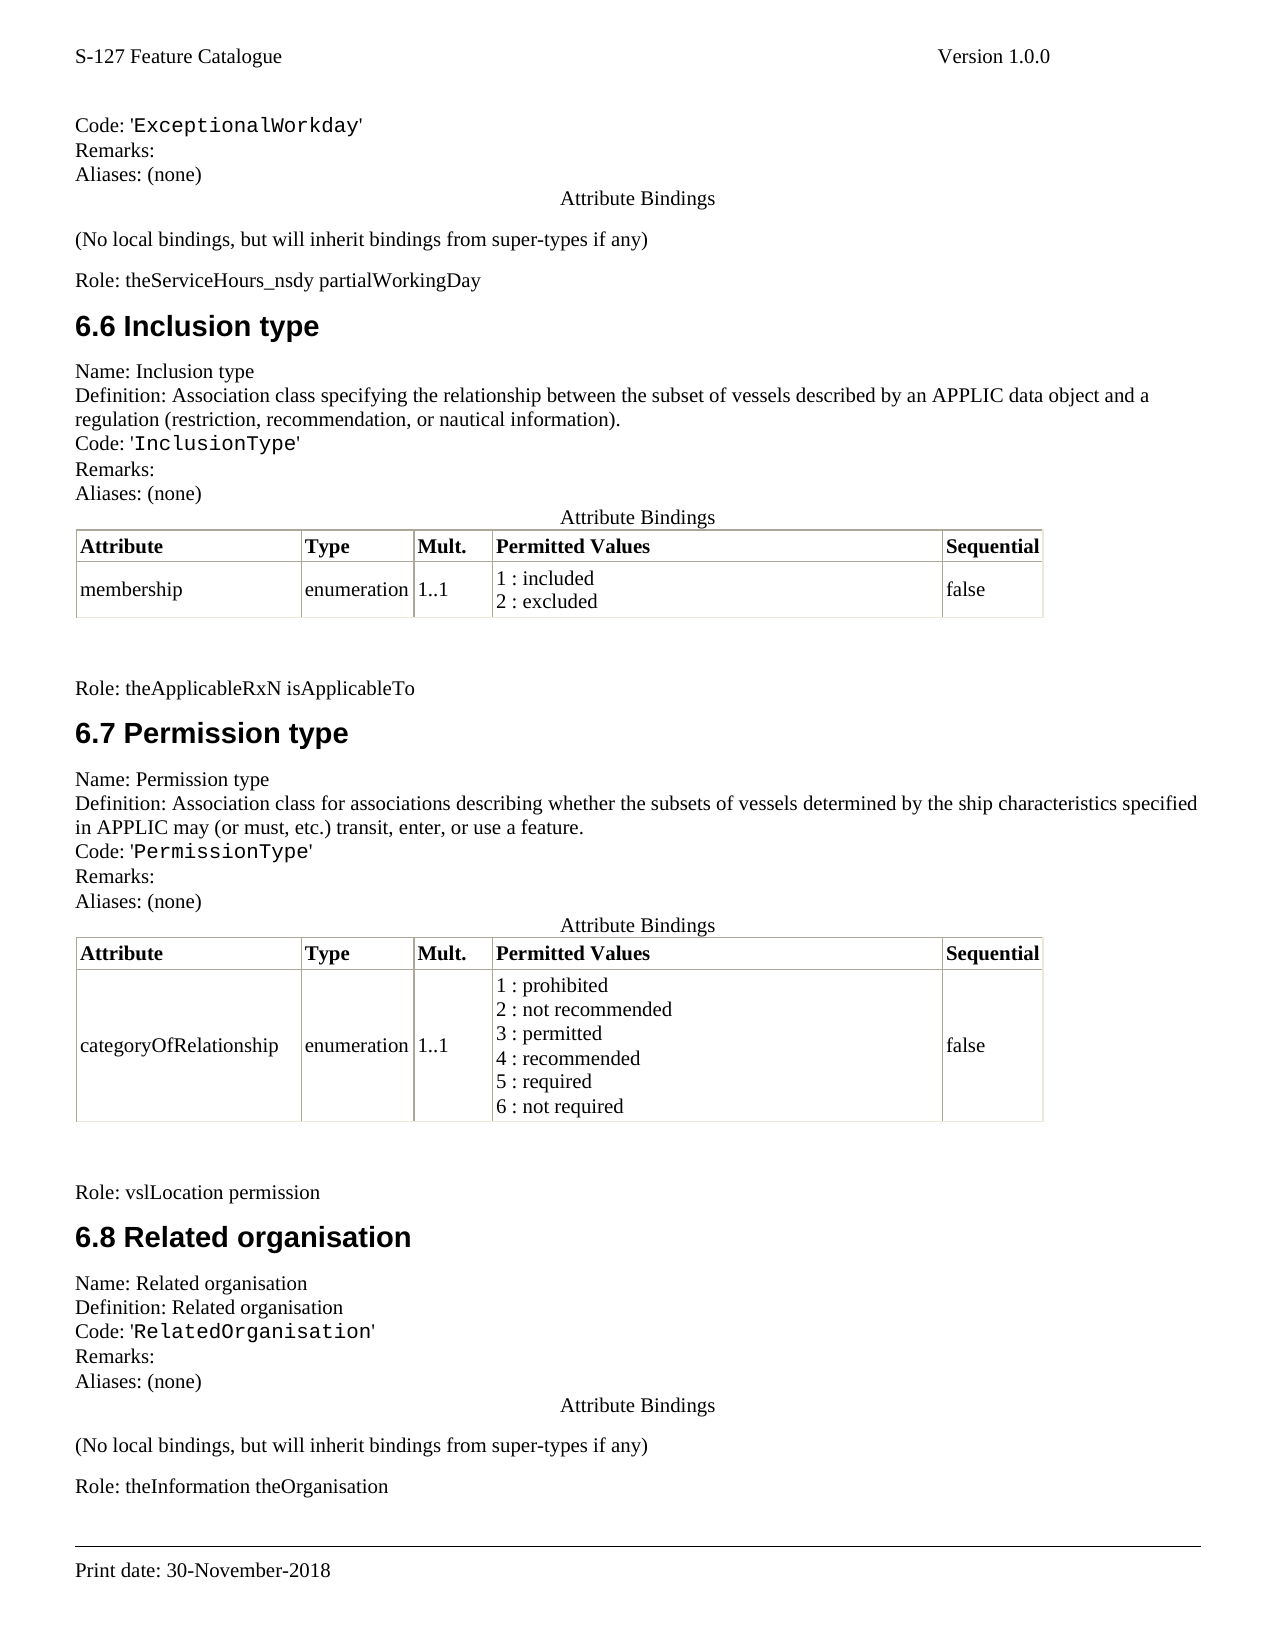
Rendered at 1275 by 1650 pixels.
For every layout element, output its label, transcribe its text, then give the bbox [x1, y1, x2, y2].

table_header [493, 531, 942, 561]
subtitle 6.6 Inclusion type [75, 308, 1200, 342]
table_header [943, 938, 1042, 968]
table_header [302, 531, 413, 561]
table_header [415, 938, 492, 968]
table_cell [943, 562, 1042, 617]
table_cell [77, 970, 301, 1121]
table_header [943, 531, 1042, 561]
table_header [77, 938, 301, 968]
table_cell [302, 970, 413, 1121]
text Attribute Bindings [75, 505, 1200, 529]
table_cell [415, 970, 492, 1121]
text Attribute Bindings [75, 913, 1200, 937]
text Name: Permission type Definition: Association class for associations describing whether the subsets of vessels determined by the ship characteristics specified in APPLIC may (or must, etc.) transit, enter, or use a feature. Code: 'PermissionType' Remarks: Aliases: (none) [75, 767, 1200, 913]
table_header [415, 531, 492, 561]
text Attribute Bindings [75, 1393, 1200, 1417]
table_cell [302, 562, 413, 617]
subtitle 6.8 Related organisation [75, 1220, 1200, 1254]
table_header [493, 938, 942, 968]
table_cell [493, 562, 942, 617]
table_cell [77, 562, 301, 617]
text (No local bindings, but will inherit bindings from super-types if any) [75, 1433, 1200, 1457]
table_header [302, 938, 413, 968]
text (No local bindings, but will inherit bindings from super-types if any) [75, 227, 1200, 251]
text Role: theServiceHours_nsdy partialWorkingDay [75, 268, 1200, 292]
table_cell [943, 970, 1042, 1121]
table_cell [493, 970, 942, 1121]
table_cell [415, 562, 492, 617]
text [75, 112, 1200, 186]
subtitle 6.7 Permission type [75, 716, 1200, 750]
text Attribute Bindings [75, 186, 1200, 210]
text Role: theApplicableRxN isApplicableTo [75, 676, 1200, 700]
text Name: Related organisation Definition: Related organisation Code: 'RelatedOrganisation' Remarks: Aliases: (none) [75, 1271, 1200, 1393]
text Role: vslLocation permission [75, 1180, 1200, 1204]
text Name: Inclusion type Definition: Association class specifying the relationship between the subset of vessels described by an APPLIC data object and a regulation (restriction, recommendation, or nautical information). Code: 'InclusionType' Remarks: Aliases: (none) [75, 359, 1200, 505]
text Role: theInformation theOrganisation [75, 1474, 1200, 1498]
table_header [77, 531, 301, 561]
